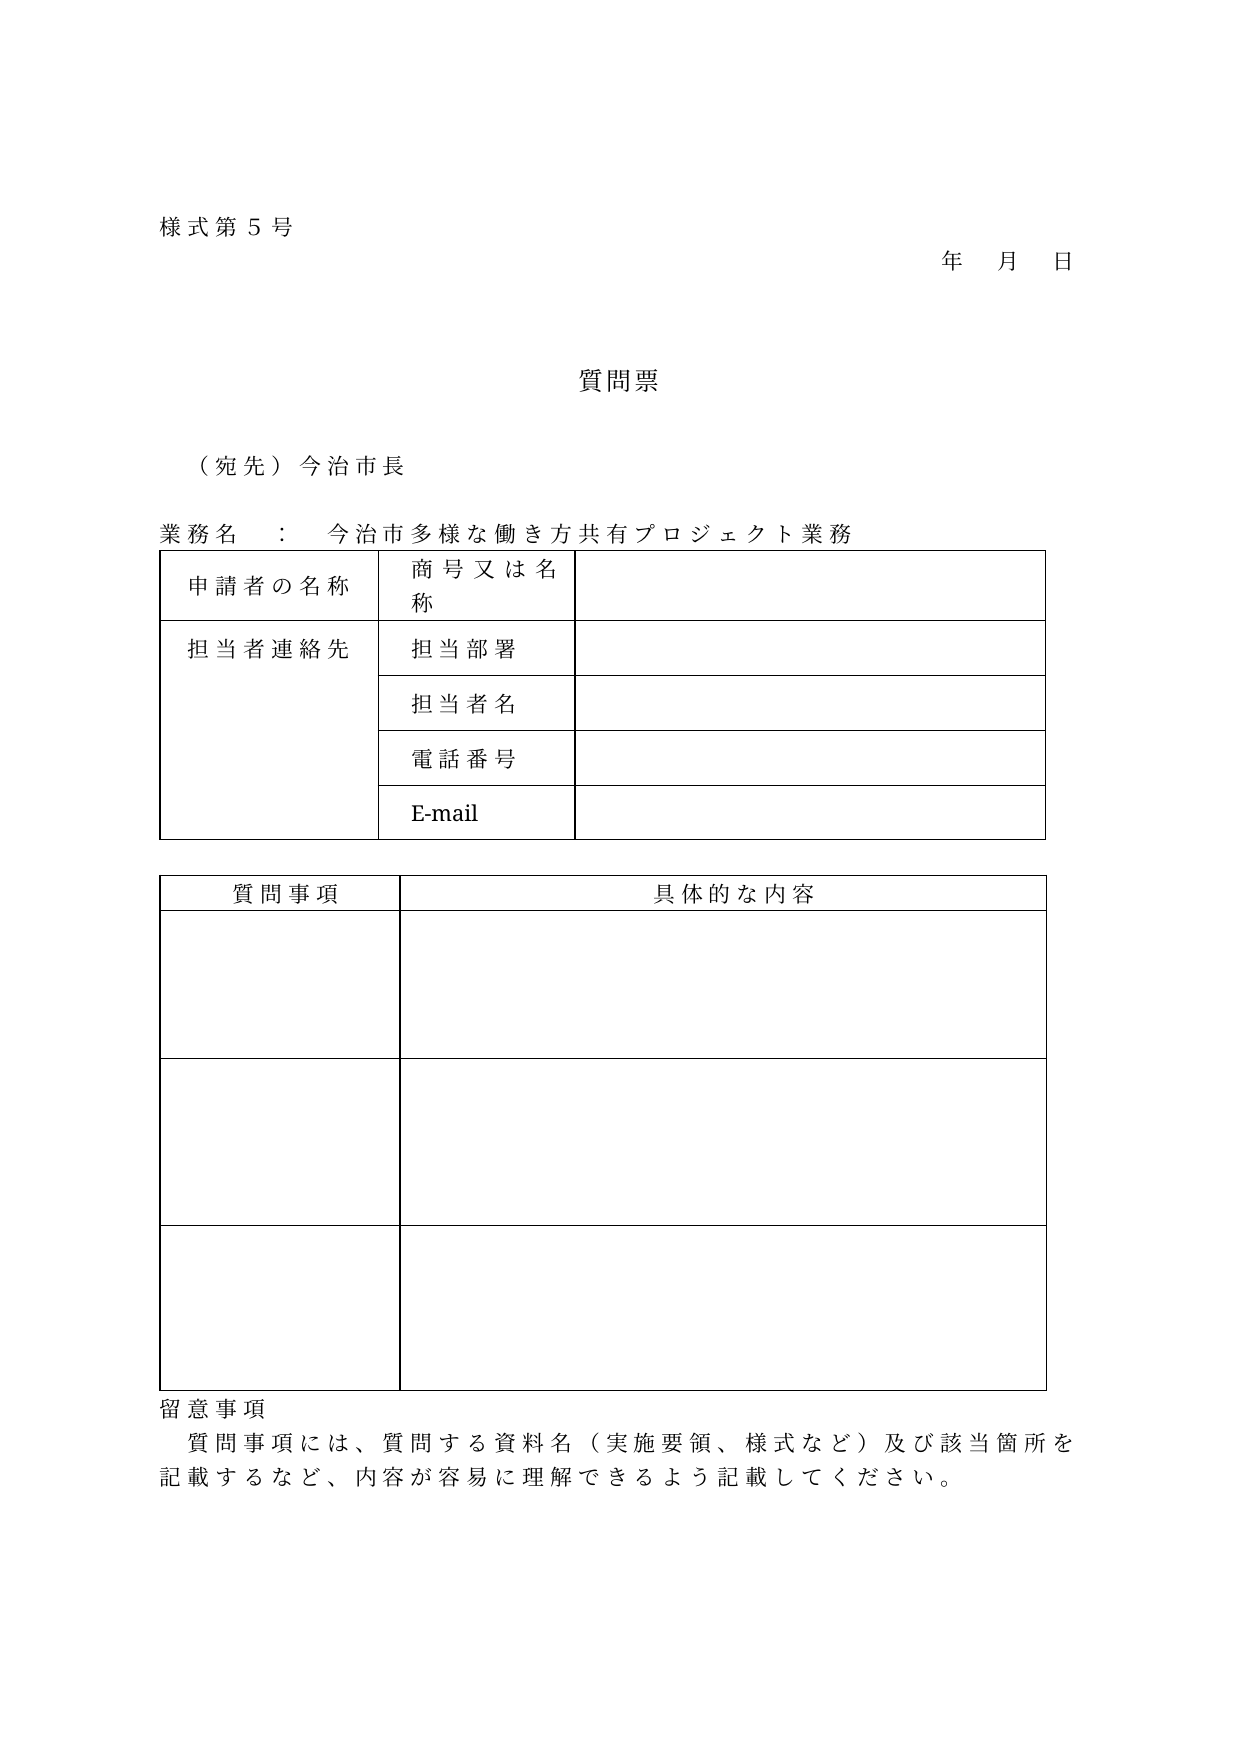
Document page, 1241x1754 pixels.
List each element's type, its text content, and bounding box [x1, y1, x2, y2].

table_cell [161, 675, 378, 839]
table_header 質問事項 [161, 876, 399, 910]
text 質問票 [159, 345, 1081, 413]
table_cell [576, 731, 1045, 785]
table_header [576, 551, 1045, 619]
text （宛先）今治市長 [159, 448, 1081, 482]
table_header 具体的な内容 [401, 876, 1046, 910]
table_cell [401, 1059, 1046, 1225]
table_cell E-mail [379, 786, 574, 839]
table_cell 電話番号 [379, 731, 574, 785]
table_cell [161, 1059, 399, 1225]
table_header 商号又は名称 [379, 551, 574, 619]
table_cell [401, 911, 1046, 1058]
table_cell 担当者連絡先 [161, 621, 378, 675]
text 業務名 ： 今治市多様な働き方共有プロジェクト業務 [159, 516, 1081, 550]
table_cell [576, 676, 1045, 730]
table_cell 担当者名 [379, 676, 574, 730]
table_cell [401, 1226, 1046, 1390]
text 年 月 日 [159, 243, 1081, 277]
text 質問事項には、質問する資料名（実施要領、様式など）及び該当箇所を記載するなど、内容が容易に理解できるよう記載してください。 [159, 1425, 1081, 1493]
table_cell [161, 911, 399, 1058]
table_cell 担当部署 [379, 621, 574, 675]
table_cell [576, 621, 1045, 675]
table_header 申請者の名称 [161, 551, 378, 619]
table_cell [576, 786, 1045, 839]
text 留意事項 [159, 1391, 1081, 1425]
text 様式第５号 [159, 208, 1081, 243]
table_cell [161, 1226, 399, 1390]
